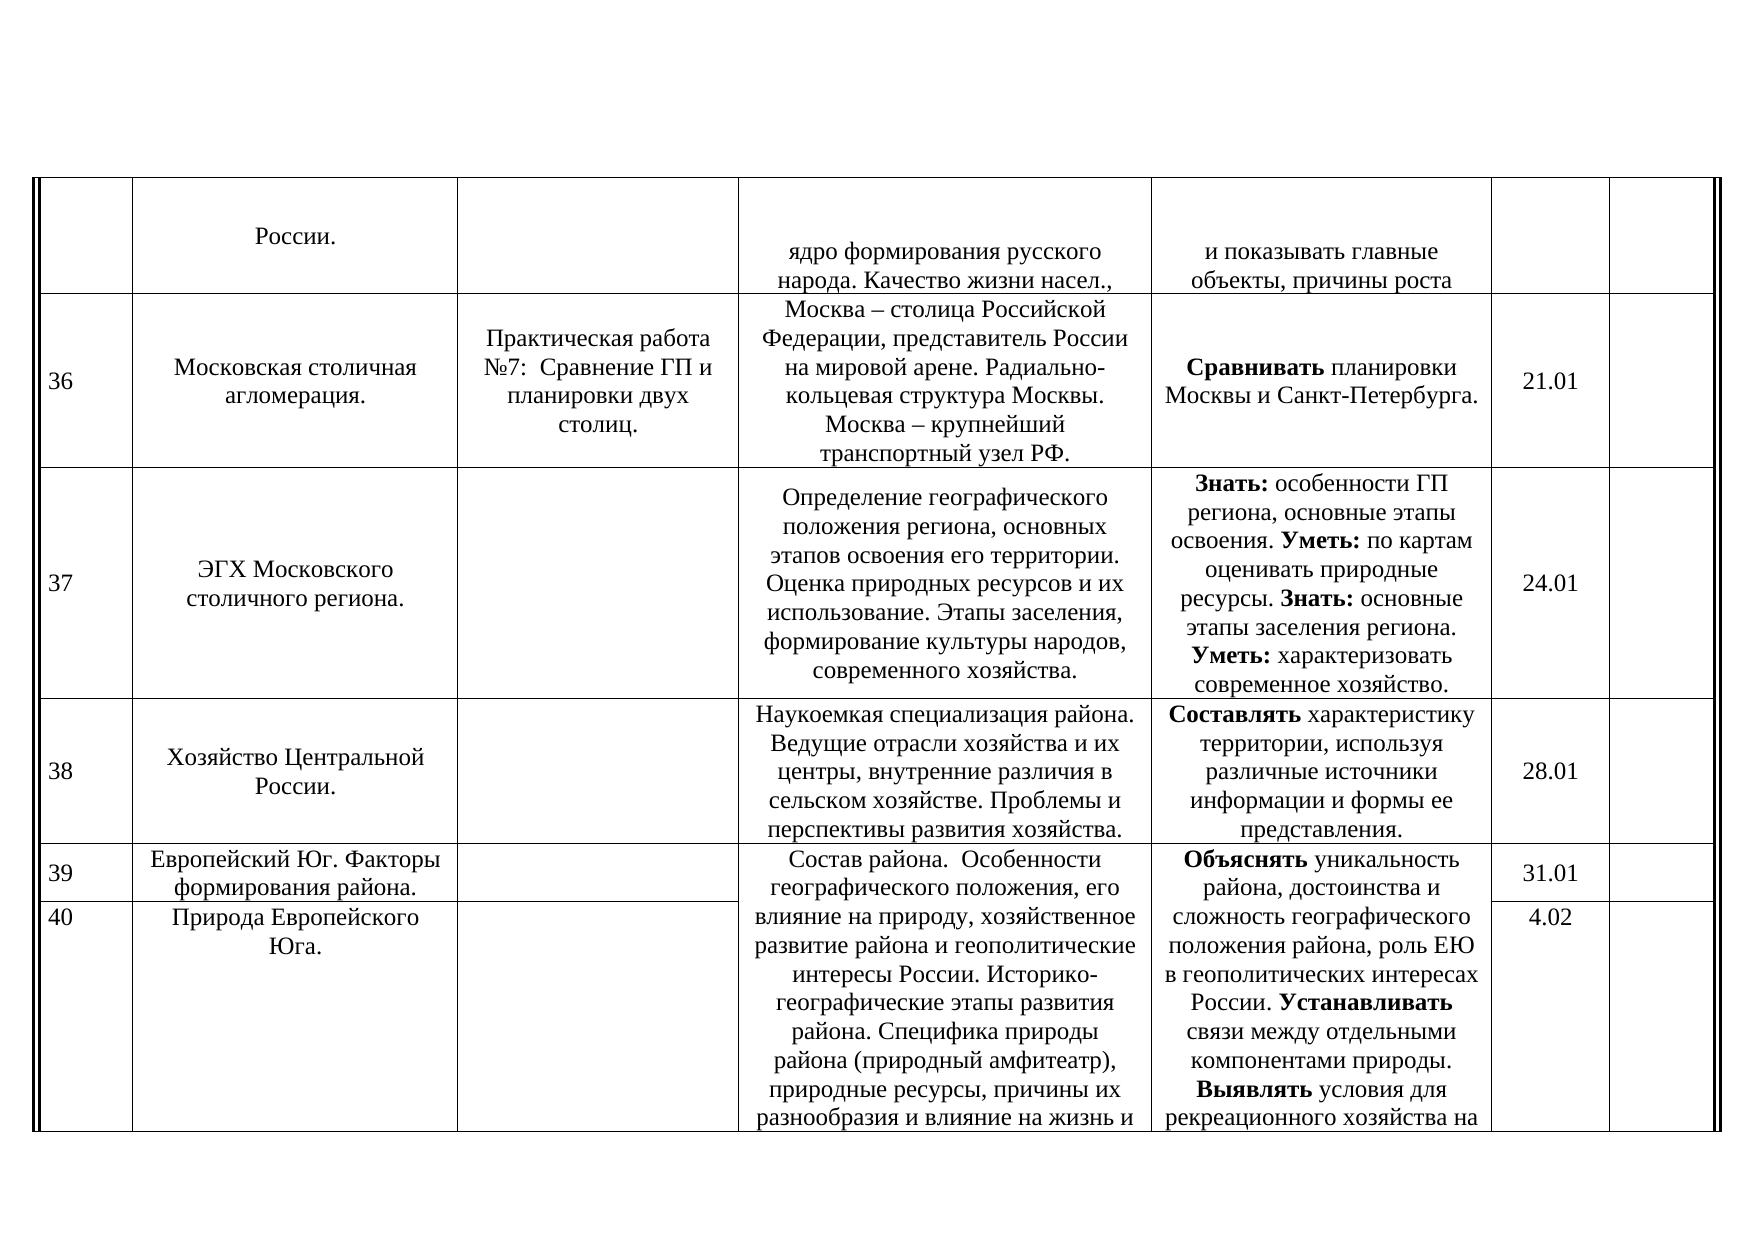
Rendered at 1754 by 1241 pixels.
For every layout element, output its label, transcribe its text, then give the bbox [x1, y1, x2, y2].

table_cell Объяснять уникальность района, достоинства и сложность географического положения района, роль ЕЮ в геополитических интересах России. Устанавливать связи между отдельными компонентами природы. Выявлять условия для рекреационного хозяйства на СК, пользоваться различными источниками информации. [1152, 844, 1491, 1131]
table_cell [1610, 902, 1713, 1131]
table_cell Москва – столица Российской Федерации, представитель России на мировой арене. Радиально-кольцевая структура Москвы. Москва – крупнейший транспортный узел РФ. [739, 294, 1151, 467]
table_cell 40 [41, 902, 132, 1131]
table_cell 4.02 [1492, 902, 1609, 1131]
table_cell 24.01 [1492, 468, 1609, 698]
table_cell [458, 178, 738, 293]
table_cell [1610, 294, 1713, 467]
table_cell [1610, 699, 1713, 843]
table_cell 28.01 [1492, 699, 1609, 843]
table_cell 39 [41, 844, 132, 901]
table_cell Сравнивать планировки Москвы и Санкт-Петербурга. [1152, 294, 1491, 467]
table_cell Практическая работа №7: Сравнение ГП и планировки двух столиц. [458, 294, 738, 467]
table_cell 35 [41, 178, 132, 293]
table_cell Московская столичная агломерация. [133, 294, 457, 467]
table_cell Европейский Юг. Факторы формирования района. [133, 844, 457, 901]
table_cell Составлять характеристику территории, используя различные источники информации и формы ее представления. [1152, 699, 1491, 843]
table_cell 38 [41, 699, 132, 843]
table_cell [458, 468, 738, 698]
table_cell 31.01 [1492, 844, 1609, 901]
table_cell 36 [41, 294, 132, 467]
table_cell Наукоемкая специализация района. Ведущие отрасли хозяйства и их центры, внутренние различия в сельском хозяйстве. Проблемы и перспективы развития хозяйства. [739, 699, 1151, 843]
table_cell [458, 699, 738, 843]
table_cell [133, 902, 457, 1131]
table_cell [133, 178, 457, 293]
table_cell ЭГХ Московского столичного региона. [133, 468, 457, 698]
table_cell Определение географического положения региона, основных этапов освоения его территории. Оценка природных ресурсов и их использование. Этапы заселения, формирование культуры народов, современного хозяйства. [739, 468, 1151, 698]
table_cell [458, 902, 738, 1131]
table_cell [458, 844, 738, 901]
table_cell Знать: особенности ГП региона, основные этапы освоения. Уметь: по картам оценивать природные ресурсы. Знать: основные этапы заселения региона. Уметь: характеризовать современное хозяйство. [1152, 468, 1491, 698]
table_cell 21.01 [1492, 294, 1609, 467]
table_cell Хозяйство Центральной России. [133, 699, 457, 843]
table_cell 37 [41, 468, 132, 698]
table_cell [1610, 468, 1713, 698]
table_cell [1610, 844, 1713, 901]
table_cell Состав района. Особенности географического положения, его влияние на природу, хозяйственное развитие района и геополитические интересы России. Историко-географические этапы развития района. Специфика природы района (природный амфитеатр), природные ресурсы, причины их разнообразия и влияние на жизнь и хозяйственную деятельность населения. [739, 844, 1151, 1131]
